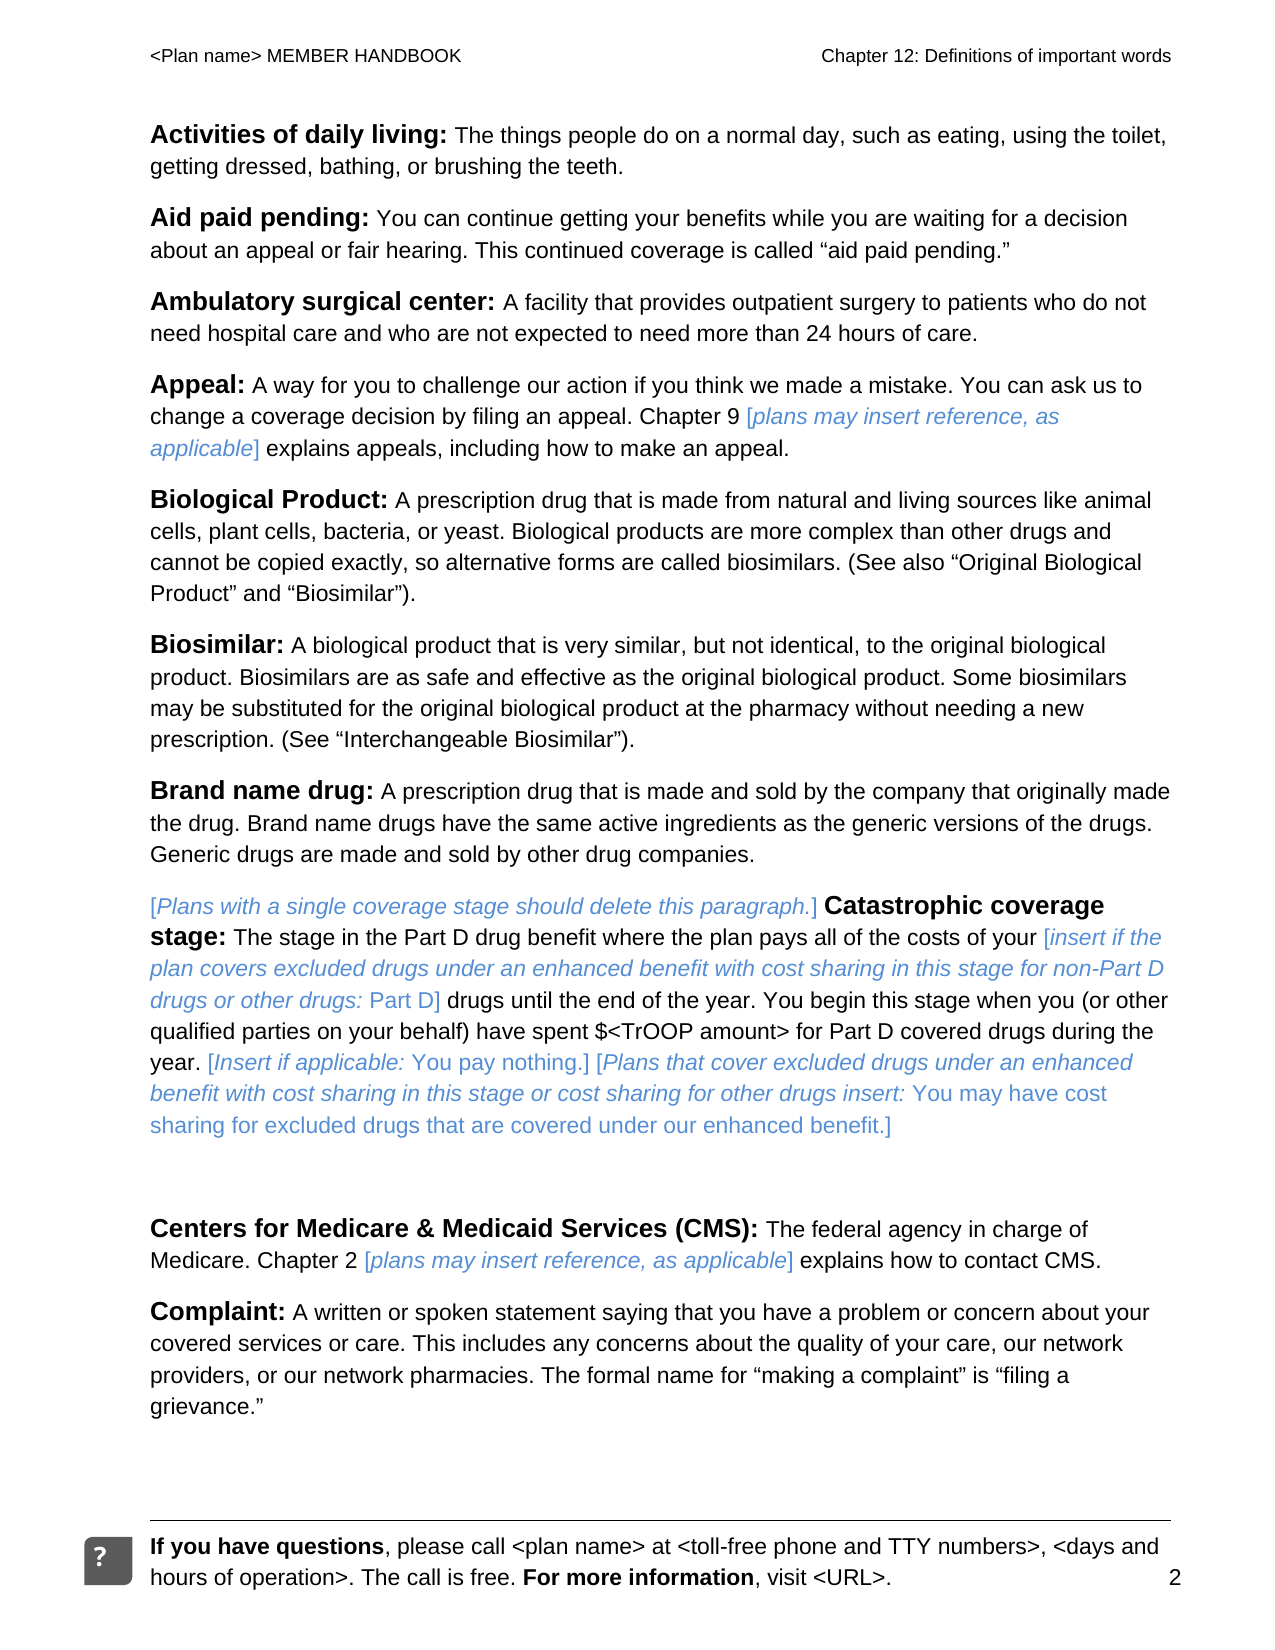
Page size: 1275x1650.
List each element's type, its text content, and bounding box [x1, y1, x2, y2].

subtitle Biosimilar: A biological product that is very similar, but not identical, to the original biological product. Biosimilars are as safe and effective as the original biological product. Some biosimilars may be substituted for the original biological product at the pharmacy without needing a new prescription. (See “Interchangeable Biosimilar”). [150, 629, 1171, 754]
subtitle Aid paid pending: You can continue getting your benefits while you are waiting for a decision about an appeal or fair hearing. This continued coverage is called “aid paid pending.” [150, 202, 1171, 264]
subtitle Centers for Medicare & Medicaid Services (CMS): The federal agency in charge of Medicare. Chapter 2 [plans may insert reference, as applicable] explains how to contact CMS. [150, 1212, 1171, 1275]
subtitle Biological Product: A prescription drug that is made from natural and living sources like animal cells, plant cells, bacteria, or yeast. Biological products are more complex than other drugs and cannot be copied exactly, so alternative forms are called biosimilars. (See also “Original Biological Product” and “Biosimilar”). [150, 483, 1171, 608]
subtitle Ambulatory surgical center: A facility that provides outpatient surgery to patients who do not need hospital care and who are not expected to need more than 24 hours of care. [150, 285, 1171, 348]
subtitle Complaint: A written or spoken statement saying that you have a problem or concern about your covered services or care. This includes any concerns about the quality of your care, our network providers, or our network pharmacies. The formal name for “making a complaint” is “filing a grievance.” [150, 1296, 1171, 1421]
subtitle [Plans with a single coverage stage should delete this paragraph.] Catastrophic coverage stage: The stage in the Part D drug benefit where the plan pays all of the costs of your [insert if the plan covers excluded drugs under an enhanced benefit with cost sharing in this stage for non-Part D drugs or other drugs: Part D] drugs until the end of the year. You begin this stage when you (or other qualified parties on your behalf) have spent $<TrOOP amount> for Part D covered drugs during the year. [Insert if applicable: You pay nothing.] [Plans that cover excluded drugs under an enhanced benefit with cost sharing in this stage or cost sharing for other drugs insert: You may have cost sharing for excluded drugs that are covered under our enhanced benefit.] [150, 889, 1171, 1139]
subtitle Brand name drug: A prescription drug that is made and sold by the company that originally made the drug. Brand name drugs have the same active ingredients as the generic versions of the drugs. Generic drugs are made and sold by other drug companies. [150, 775, 1171, 868]
subtitle Activities of daily living: The things people do on a normal day, such as eating, using the toilet, getting dressed, bathing, or brushing the teeth. [150, 118, 1171, 181]
subtitle Appeal: A way for you to challenge our action if you think we made a mistake. You can ask us to change a coverage decision by filing an appeal. Chapter 9 [plans may insert reference, as applicable] explains appeals, including how to make an appeal. [150, 368, 1171, 462]
